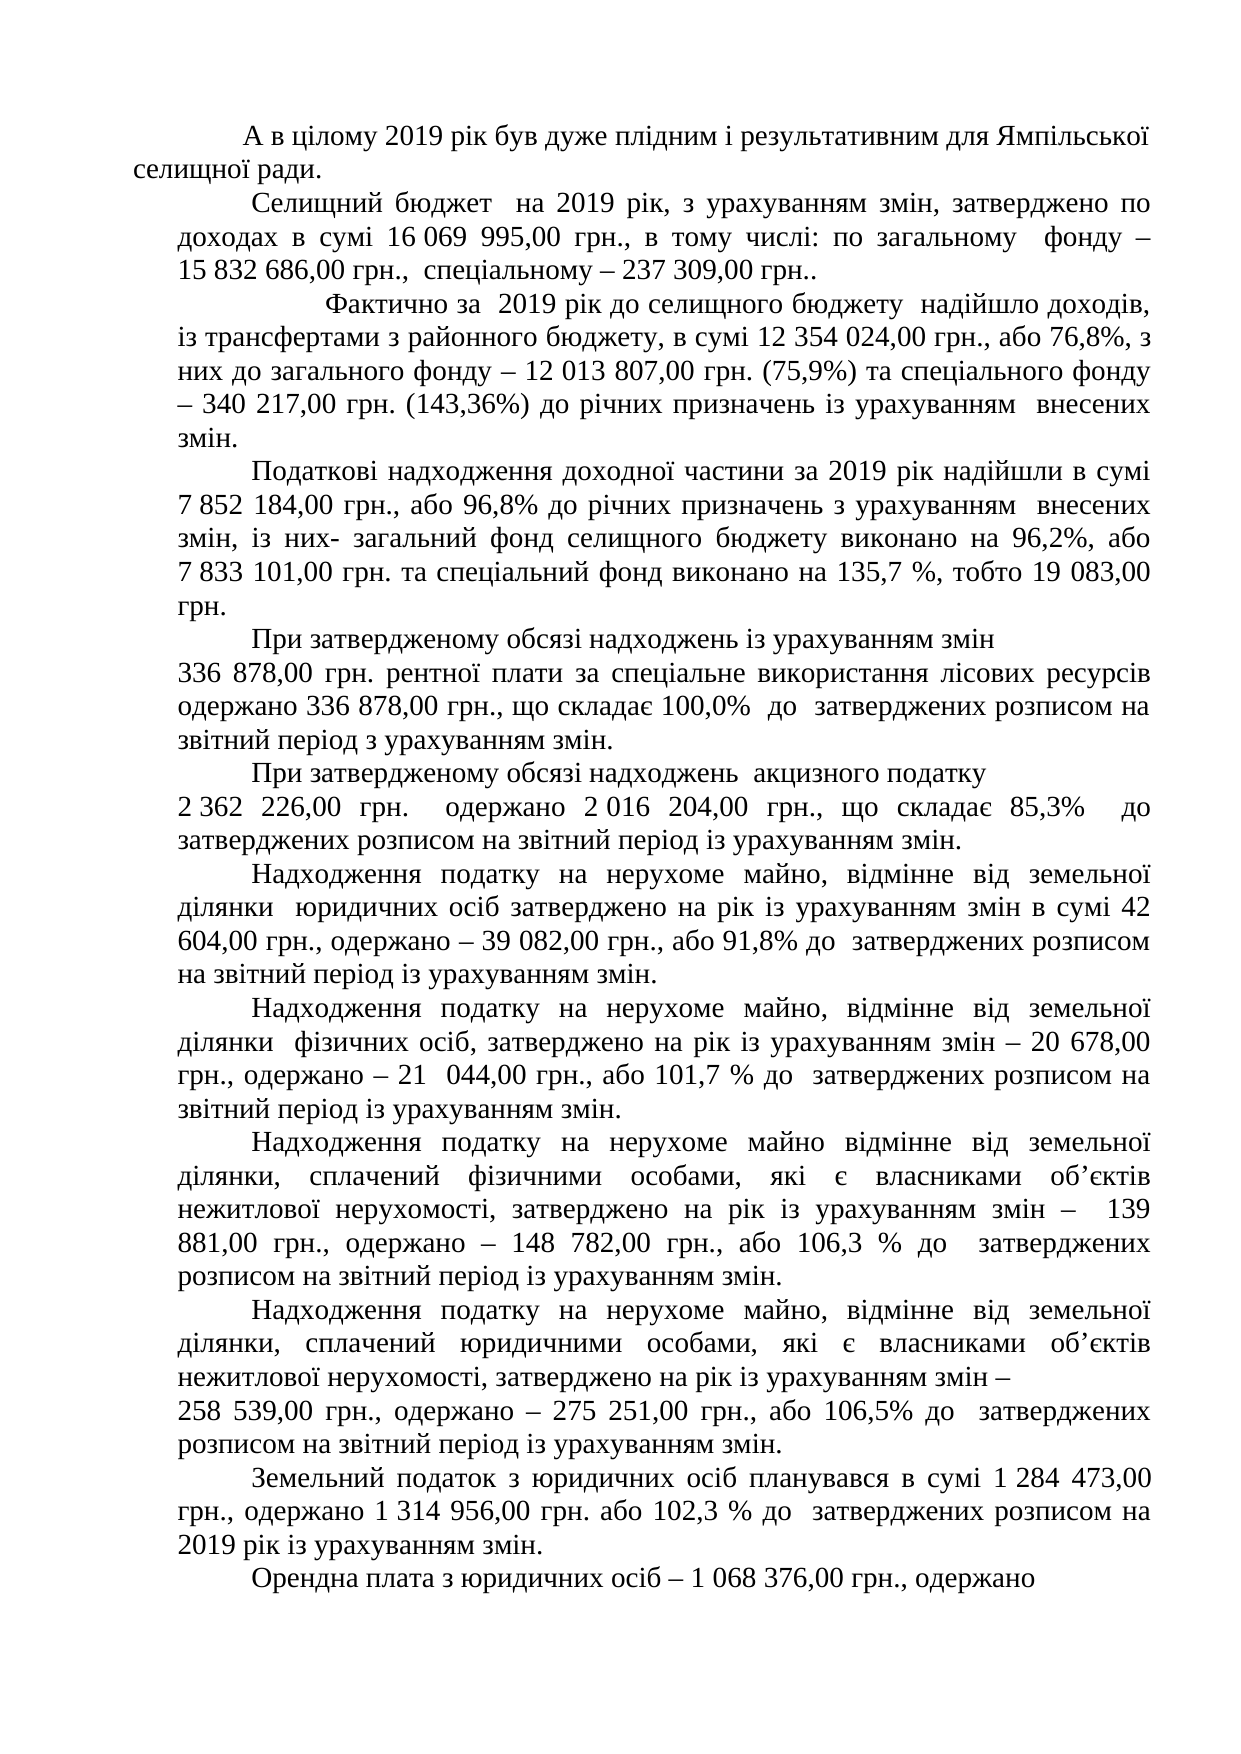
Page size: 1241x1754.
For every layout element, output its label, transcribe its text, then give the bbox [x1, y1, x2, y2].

text Орендна плата з юридичних осіб – 1 068 376,00 грн., одержано [177, 1560, 1152, 1594]
text 258 539,00 грн., одержано – 275 251,00 грн., або 106,5% до затверджених розписом на звітний період із урахуванням змін. [177, 1393, 1152, 1460]
text Надходження податку на нерухоме майно, відмінне від земельної ділянки фізичних осіб, затверджено на рік із урахуванням змін – 20 678,00 грн., одержано – 21 044,00 грн., або 101,7 % до затверджених розписом на звітний період із урахуванням змін. [177, 990, 1152, 1124]
text Надходження податку на нерухоме майно відмінне від земельної ділянки, сплачений фізичними особами, які є власниками об’єктів нежитлової нерухомості, затверджено на рік із урахуванням змін – 139 881,00 грн., одержано – 148 782,00 грн., або 106,3 % до затверджених розписом на звітний період із урахуванням змін. [177, 1124, 1152, 1292]
text 2 362 226,00 грн. одержано 2 016 204,00 грн., що складає 85,3% до затверджених розписом на звітний період із урахуванням змін. [177, 789, 1152, 856]
text А в цілому 2019 рік був дуже плідним і результативним для Ямпільської селищної ради. [133, 118, 1152, 185]
text При затвердженому обсязі надходжень акцизного податку [177, 755, 1152, 789]
text Надходження податку на нерухоме майно, відмінне від земельної ділянки, сплачений юридичними особами, які є власниками об’єктів нежитлової нерухомості, затверджено на рік із урахуванням змін – [177, 1292, 1152, 1393]
text При затвердженому обсязі надходжень із урахуванням змін [177, 621, 1152, 655]
text Податкові надходження доходної частини за 2019 рік надійшли в сумі 7 852 184,00 грн., або 96,8% до річних призначень з урахуванням внесених змін, із них- загальний фонд селищного бюджету виконано на 96,2%, або 7 833 101,00 грн. та спеціальний фонд виконано на 135,7 %, тобто 19 083,00 грн. [177, 453, 1152, 621]
text Надходження податку на нерухоме майно, відмінне від земельної ділянки юридичних осіб затверджено на рік із урахуванням змін в сумі 42 604,00 грн., одержано – 39 082,00 грн., або 91,8% до затверджених розписом на звітний період із урахуванням змін. [177, 856, 1152, 990]
text 336 878,00 грн. рентної плати за спеціальне використання лісових ресурсів одержано 336 878,00 грн., що складає 100,0% до затверджених розписом на звітний період з урахуванням змін. [177, 655, 1152, 755]
text Земельний податок з юридичних осіб планувався в сумі 1 284 473,00 грн., одержано 1 314 956,00 грн. або 102,3 % до затверджених розписом на 2019 рік із урахуванням змін. [177, 1460, 1152, 1560]
text Селищний бюджет на 2019 рік, з урахуванням змін, затверджено по доходах в сумі 16 069 995,00 грн., в тому числі: по загальному фонду – 15 832 686,00 грн., спеціальному – 237 309,00 грн.. [177, 185, 1152, 286]
text Фактично за 2019 рік до селищного бюджету надійшло доходів, із трансфертами з районного бюджету, в сумі 12 354 024,00 грн., або 76,8%, з них до загального фонду – 12 013 807,00 грн. (75,9%) та спеціального фонду – 340 217,00 грн. (143,36%) до річних призначень із урахуванням внесених змін. [177, 286, 1152, 453]
